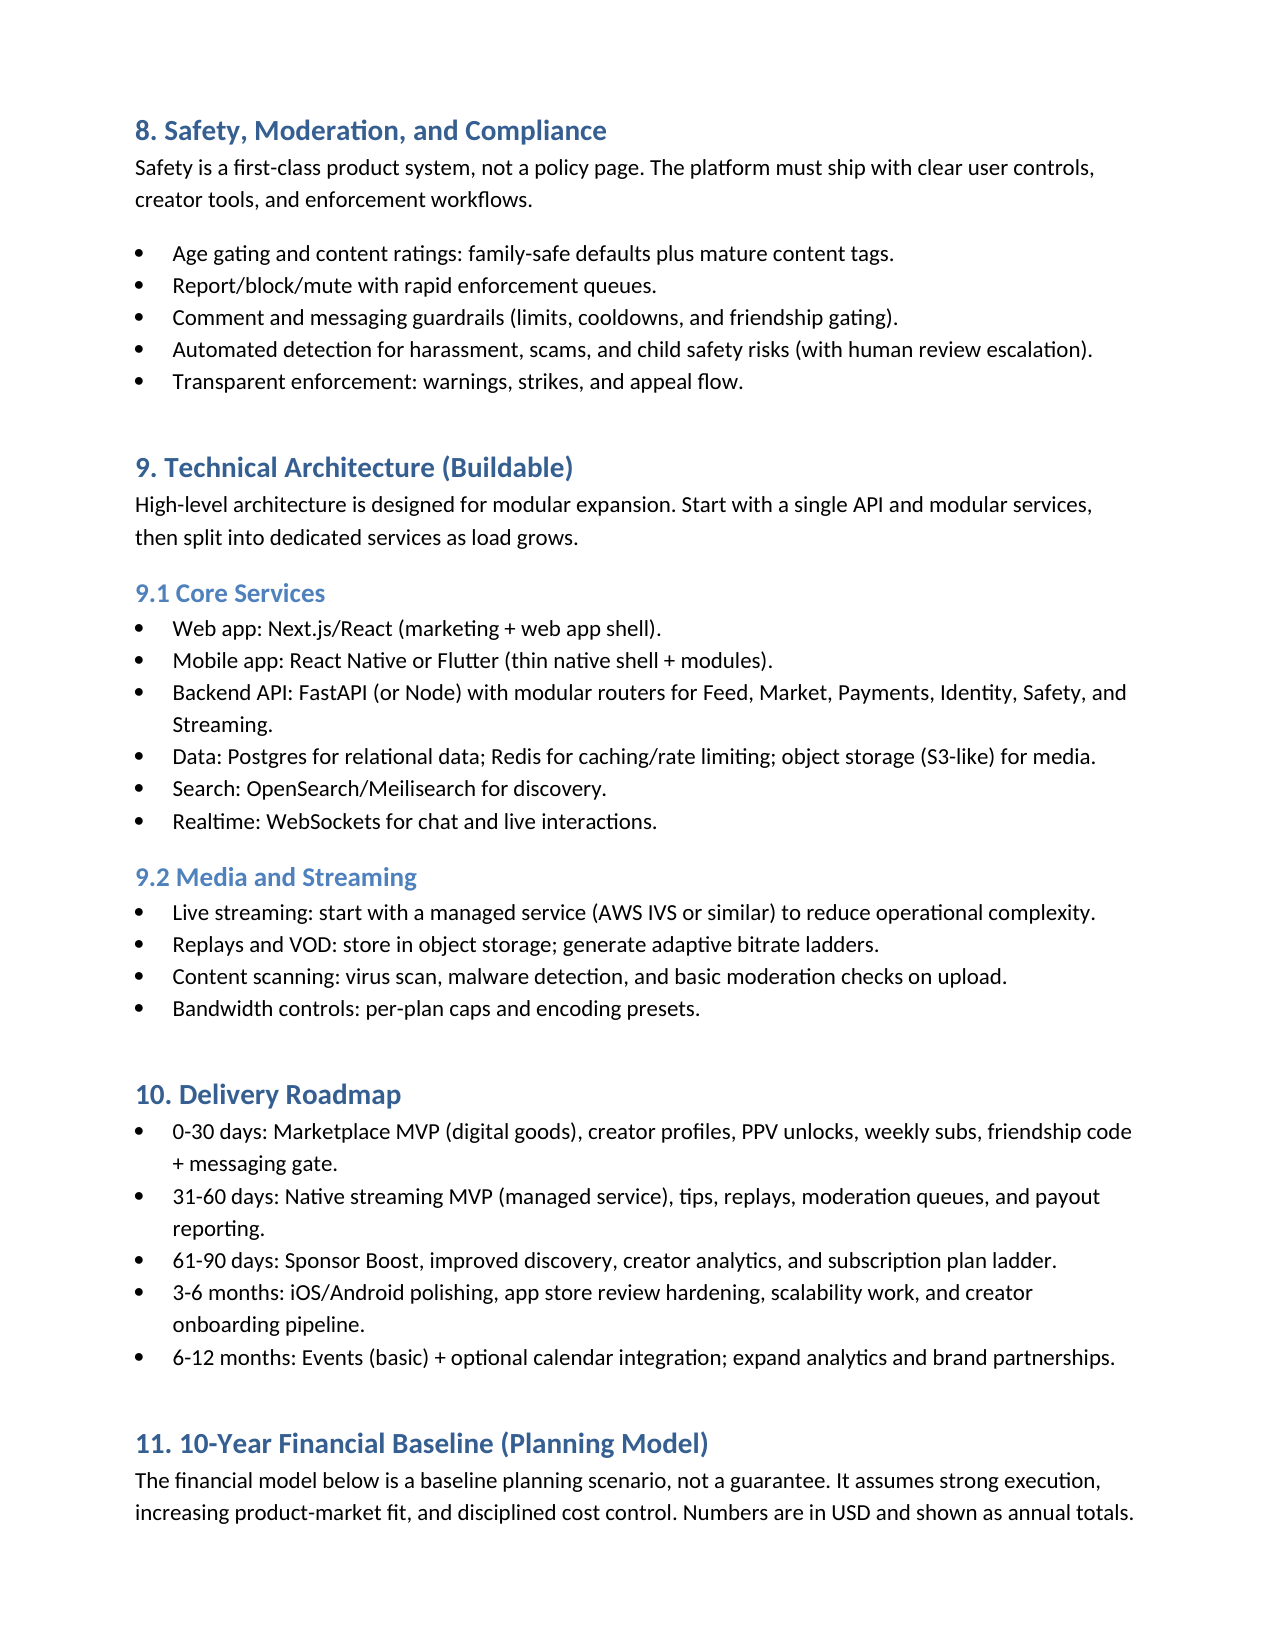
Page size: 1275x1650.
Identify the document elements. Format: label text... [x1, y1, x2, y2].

subtitle 10. Delivery Roadmap [135, 1076, 1140, 1112]
list Data: Postgres for relational data; Redis for caching/rate limiting; object storage (S3-like) for media. [135, 742, 1140, 770]
list 3-6 months: iOS/Android polishing, app store review hardening, scalability work, and creator onboarding pipeline. [135, 1278, 1140, 1338]
subtitle 11. 10-Year Financial Baseline (Planning Model) [135, 1425, 1140, 1461]
list Replays and VOD: store in object storage; generate adaptive bitrate ladders. [135, 930, 1140, 958]
list Content scanning: virus scan, malware detection, and basic moderation checks on upload. [135, 962, 1140, 990]
text High-level architecture is designed for modular expansion. Start with a single API and modular services, then split into dedicated services as load grows. [135, 491, 1140, 551]
subtitle 9.1 Core Services [135, 576, 1140, 609]
list Bandwidth controls: per-plan caps and encoding presets. [135, 994, 1140, 1022]
list Realtime: WebSockets for chat and live interactions. [135, 807, 1140, 835]
list Search: OpenSearch/Meilisearch for discovery. [135, 774, 1140, 803]
subtitle 8. Safety, Moderation, and Compliance [135, 112, 1140, 148]
subtitle 9. Technical Architecture (Buildable) [135, 449, 1140, 485]
list Age gating and content ratings: family-safe defaults plus mature content tags. [135, 239, 1140, 267]
list 6-12 months: Events (basic) + optional calendar integration; expand analytics and brand partnerships. [135, 1343, 1140, 1371]
list Report/block/mute with rapid enforcement queues. [135, 271, 1140, 299]
list Live streaming: start with a managed service (AWS IVS or similar) to reduce operational complexity. [135, 898, 1140, 926]
list 31-60 days: Native streaming MVP (managed service), tips, replays, moderation queues, and payout reporting. [135, 1182, 1140, 1242]
list 0-30 days: Marketplace MVP (digital goods), creator profiles, PPV unlocks, weekly subs, friendship code + messaging gate. [135, 1117, 1140, 1178]
text The financial model below is a baseline planning scenario, not a guarantee. It assumes strong execution, increasing product-market fit, and disciplined cost control. Numbers are in USD and shown as annual totals. [135, 1466, 1140, 1526]
list Comment and messaging guardrails (limits, cooldowns, and friendship gating). [135, 303, 1140, 331]
list Transparent enforcement: warnings, strikes, and appeal flow. [135, 367, 1140, 395]
subtitle 9.2 Media and Streaming [135, 860, 1140, 893]
list Web app: Next.js/React (marketing + web app shell). [135, 614, 1140, 642]
list Automated detection for harassment, scams, and child safety risks (with human review escalation). [135, 335, 1140, 363]
list 61-90 days: Sponsor Boost, improved discovery, creator analytics, and subscription plan ladder. [135, 1246, 1140, 1274]
text Safety is a first-class product system, not a policy page. The platform must ship with clear user controls, creator tools, and enforcement workflows. [135, 153, 1140, 214]
list Backend API: FastAPI (or Node) with modular routers for Feed, Market, Payments, Identity, Safety, and Streaming. [135, 678, 1140, 738]
list Mobile app: React Native or Flutter (thin native shell + modules). [135, 646, 1140, 674]
